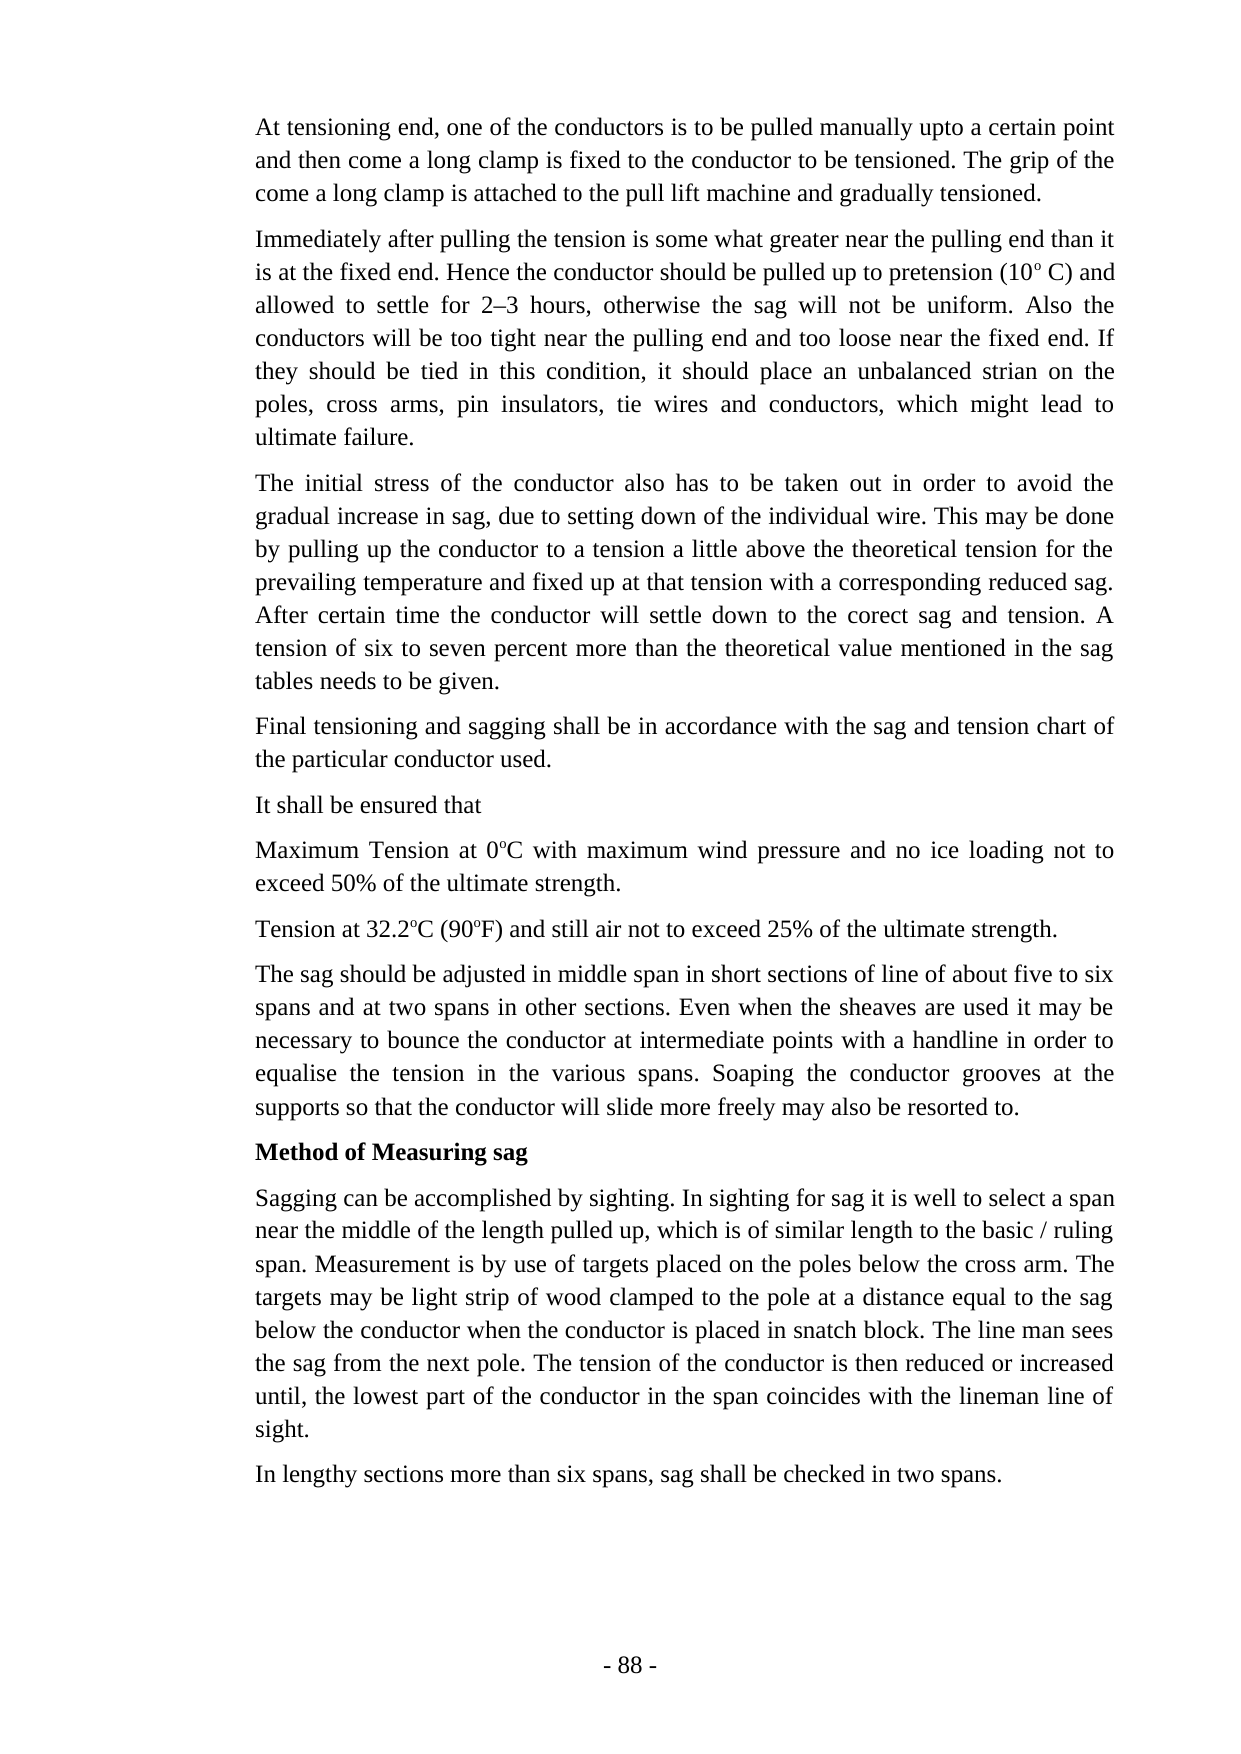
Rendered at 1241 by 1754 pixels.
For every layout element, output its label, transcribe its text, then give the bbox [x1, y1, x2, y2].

text Immediately after pulling the tension is some what greater near the pulling end than it is at the fixed end. Hence the conductor should be pulled up to pretension (10o C) and allowed to settle for 2–3 hours, otherwise the sag will not be uniform. Also the conductors will be too tight near the pulling end and too loose near the fixed end. If they should be tied in this condition, it should place an unbalanced strian on the poles, cross arms, pin insulators, tie wires and conductors, which might lead to ultimate failure. [255, 224, 1115, 451]
text Tension at 32.2oC (90oF) and still air not to exceed 25% of the ultimate strength. [255, 914, 1115, 943]
list Method of Measuring sag [180, 1137, 1115, 1166]
text At tensioning end, one of the conductors is to be pulled manually upto a certain point and then come a long clamp is fixed to the conductor to be tensioned. The grip of the come a long clamp is attached to the pull lift machine and gradually tensioned. [255, 112, 1115, 207]
text Maximum Tension at 0oC with maximum wind pressure and no ice loading not to exceed 50% of the ultimate strength. [255, 835, 1115, 897]
text The initial stress of the conductor also has to be taken out in order to avoid the gradual increase in sag, due to setting down of the individual wire. This may be done by pulling up the conductor to a tension a little above the theoretical tension for the prevailing temperature and fixed up at that tension with a corresponding reduced sag. After certain time the conductor will settle down to the corect sag and tension. A tension of six to seven percent more than the theoretical value mentioned in the sag tables needs to be given. [255, 468, 1115, 694]
text The sag should be adjusted in middle span in short sections of line of about five to six spans and at two spans in other sections. Even when the sheaves are used it may be necessary to bounce the conductor at intermediate points with a handline in order to equalise the tension in the various spans. Soaping the conductor grooves at the supports so that the conductor will slide more freely may also be resorted to. [255, 959, 1115, 1120]
text It shall be ensured that [255, 790, 1115, 819]
text In lengthy sections more than six spans, sag shall be checked in two spans. [255, 1459, 1115, 1488]
text Sagging can be accomplished by sighting. In sighting for sag it is well to select a span near the middle of the length pulled up, which is of similar length to the basic / ruling span. Measurement is by use of targets placed on the poles below the cross arm. The targets may be light strip of wood clamped to the pole at a distance equal to the sag below the conductor when the conductor is placed in snatch block. The line man sees the sag from the next pole. The tension of the conductor is then reduced or increased until, the lowest part of the conductor in the span coincides with the lineman line of sight. [255, 1183, 1115, 1442]
text Final tensioning and sagging shall be in accordance with the sag and tension chart of the particular conductor used. [255, 711, 1115, 773]
